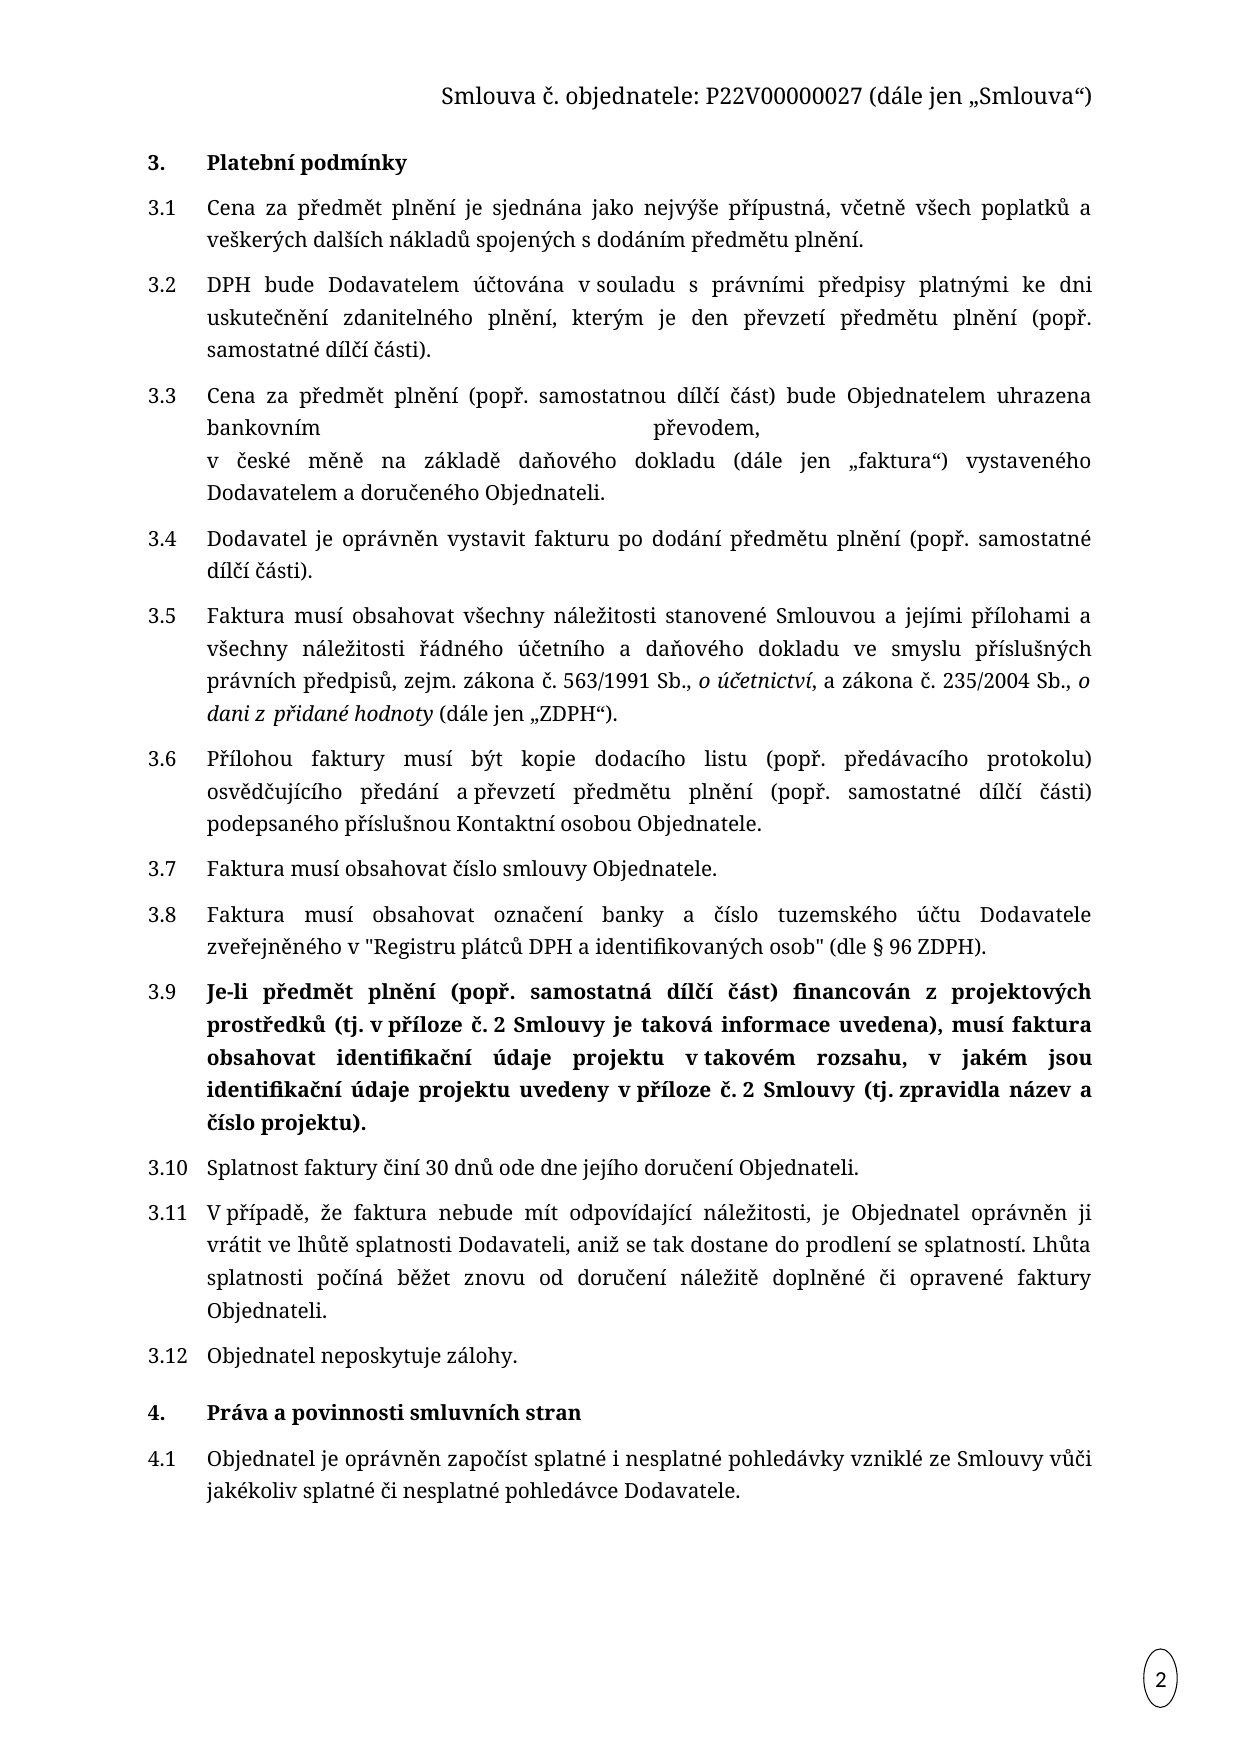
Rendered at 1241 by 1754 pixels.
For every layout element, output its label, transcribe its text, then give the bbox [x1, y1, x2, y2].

list Cena za předmět plnění (popř. samostatnou dílčí část) bude Objednatelem uhrazena bankovním převodem, v české měně na základě daňového dokladu (dále jen „faktura“) vystaveného Dodavatelem a doručeného Objednateli. [148, 381, 1093, 507]
list Práva a povinnosti smluvních stran [148, 1398, 1093, 1427]
list Objednatel je oprávněn započíst splatné i nesplatné pohledávky vzniklé ze Smlouvy vůči jakékoliv splatné či nesplatné pohledávce Dodavatele. [148, 1444, 1093, 1505]
list DPH bude Dodavatelem účtována v souladu s právními předpisy platnými ke dni uskutečnění zdanitelného plnění, kterým je den převzetí předmětu plnění (popř. samostatné dílčí části). [148, 270, 1093, 364]
list Faktura musí obsahovat číslo smlouvy Objednatele. [148, 854, 1093, 883]
list V případě, že faktura nebude mít odpovídající náležitosti, je Objednatel oprávněn ji vrátit ve lhůtě splatnosti Dodavateli, aniž se tak dostane do prodlení se splatností. Lhůta splatnosti počíná běžet znovu od doručení náležitě doplněné či opravené faktury Objednateli. [148, 1198, 1093, 1324]
list Objednatel neposkytuje zálohy. [148, 1341, 1093, 1369]
list Cena za předmět plnění je sjednána jako nejvýše přípustná, včetně všech poplatků a veškerých dalších nákladů spojených s dodáním předmětu plnění. [148, 193, 1093, 254]
list Faktura musí obsahovat označení banky a číslo tuzemského účtu Dodavatele zveřejněného v "Registru plátců DPH a identifikovaných osob" (dle § 96 ZDPH). [148, 900, 1093, 961]
list Platební podmínky [148, 148, 1093, 176]
list Přílohou faktury musí být kopie dodacího listu (popř. předávacího protokolu) osvědčujícího předání a převzetí předmětu plnění (popř. samostatné dílčí části) podepsaného příslušnou Kontaktní osobou Objednatele. [148, 744, 1093, 838]
list Faktura musí obsahovat všechny náležitosti stanovené Smlouvou a jejími přílohami a všechny náležitosti řádného účetního a daňového dokladu ve smyslu příslušných právních předpisů, zejm. zákona č. 563/1991 Sb., o účetnictví, a zákona č. 235/2004 Sb., o dani z přidané hodnoty (dále jen „ZDPH“). [148, 601, 1093, 728]
list Je-li předmět plnění (popř. samostatná dílčí část) financován z projektových prostředků (tj. v příloze č. 2 Smlouvy je taková informace uvedena), musí faktura obsahovat identifikační údaje projektu v takovém rozsahu, v jakém jsou identifikační údaje projektu uvedeny v příloze č. 2 Smlouvy (tj. zpravidla název a číslo projektu). [148, 977, 1093, 1136]
list Dodavatel je oprávněn vystavit fakturu po dodání předmětu plnění (popř. samostatné dílčí části). [148, 524, 1093, 585]
list Splatnost faktury činí 30 dnů ode dne jejího doručení Objednateli. [148, 1153, 1093, 1181]
